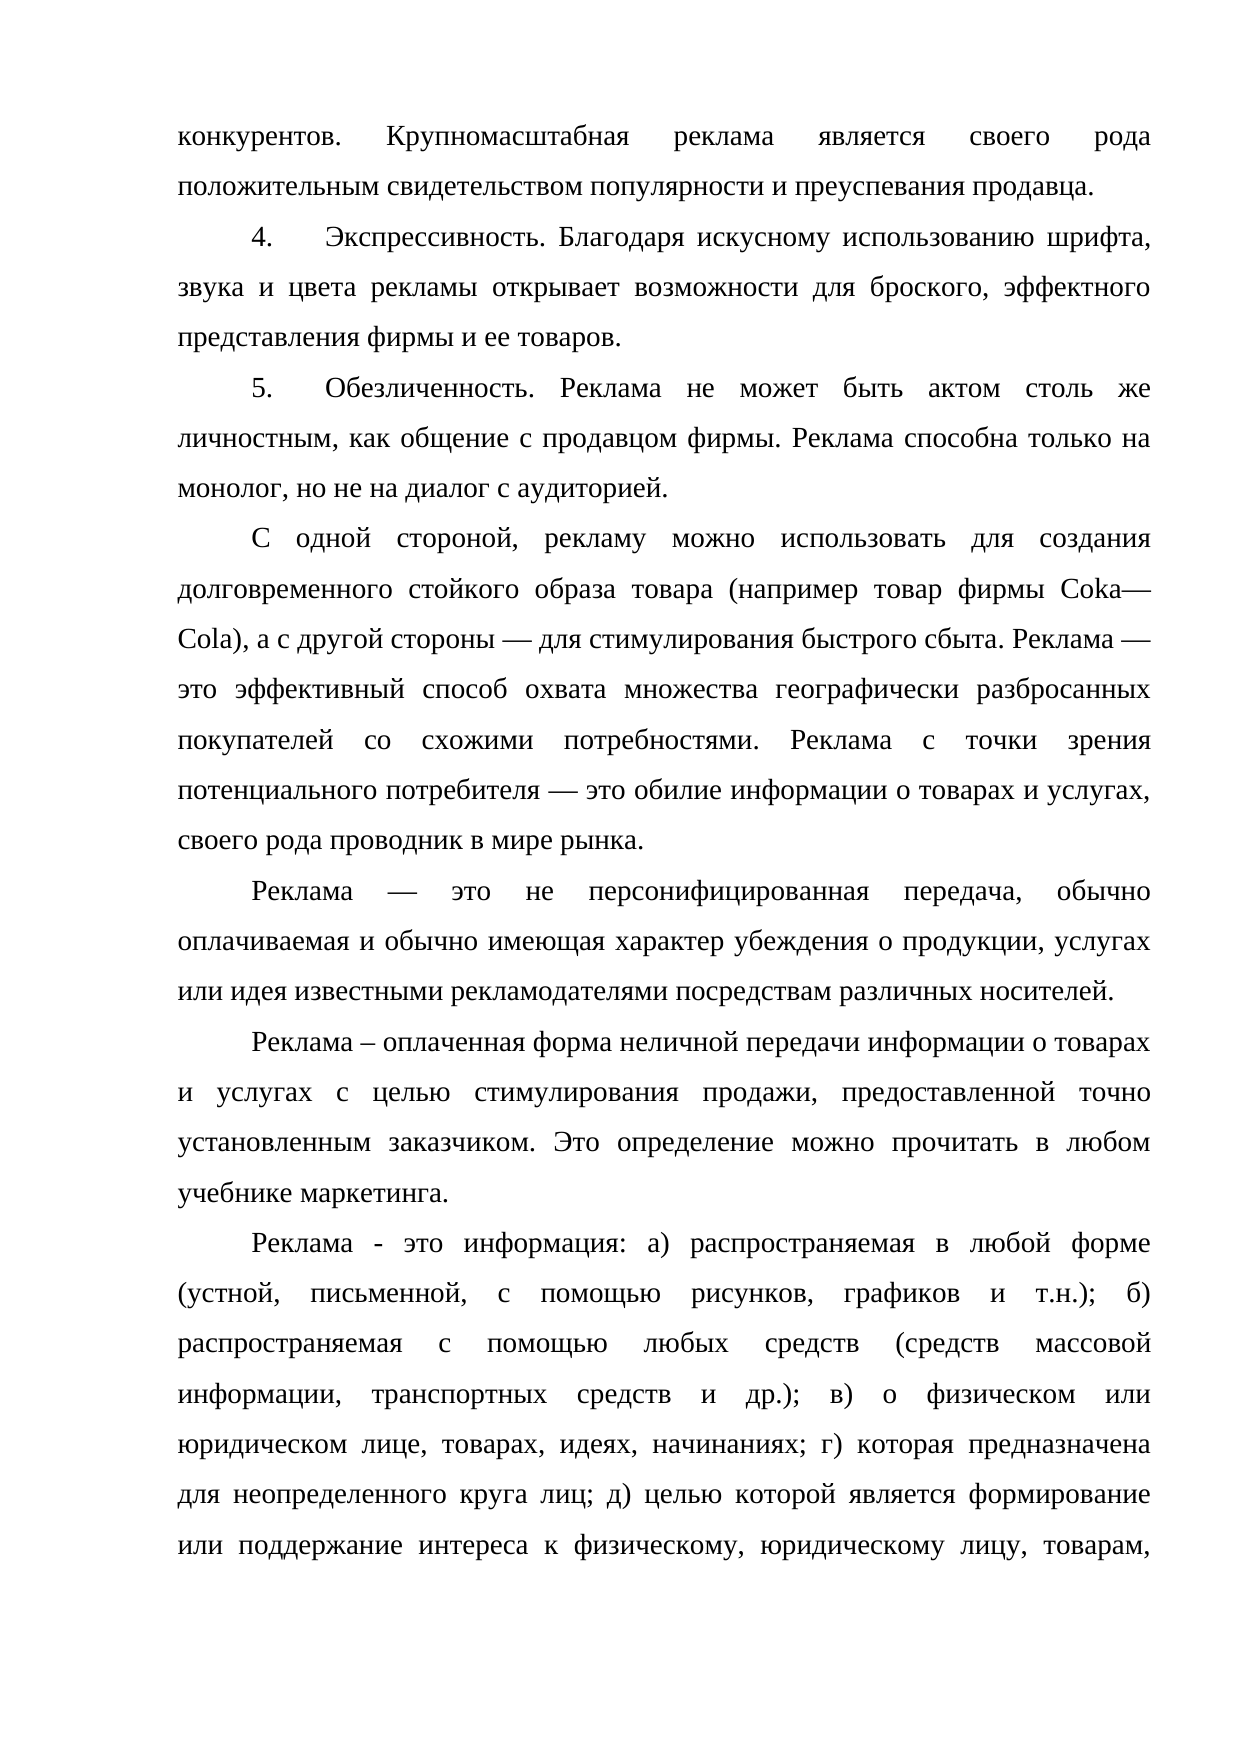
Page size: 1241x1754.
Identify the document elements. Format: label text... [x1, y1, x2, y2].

text С одной стороной, рекламу можно использовать для создания долговременного стойкого образа товара (например товар фирмы Coka—Cola), а с другой стороны — для стимулирования быстрого сбыта. Реклама — это эффективный способ охвата множества географически разбросанных покупателей со схожими потребностями. Реклама с точки зрения потенциального потребителя — это обилие информации о товарах и услугах, своего рода проводник в мире рынка. [177, 521, 1152, 856]
text Реклама — это не персонифицированная передача, обычно оплачиваемая и обычно имеющая характер убеждения о продукции, услугах или идея известными рекламодателями посредствам различных носителей. [177, 873, 1152, 1007]
list Экспрессивность. Благодаря искусному использованию шрифта, звука и цвета рекламы открывает возможности для броского, эффектного представления фирмы и ее товаров. [177, 219, 1152, 353]
list Обезличенность. Реклама не может быть актом столь же личностным, как общение с продавцом фирмы. Реклама способна только на монолог, но не на диалог с аудиторией. [177, 370, 1152, 504]
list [177, 118, 1152, 202]
text Реклама – оплаченная форма неличной передачи информации о товарах и услугах с целью стимулирования продажи, предоставленной точно установленным заказчиком. Это определение можно прочитать в любом учебнике маркетинга. [177, 1024, 1152, 1208]
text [177, 1225, 1152, 1560]
